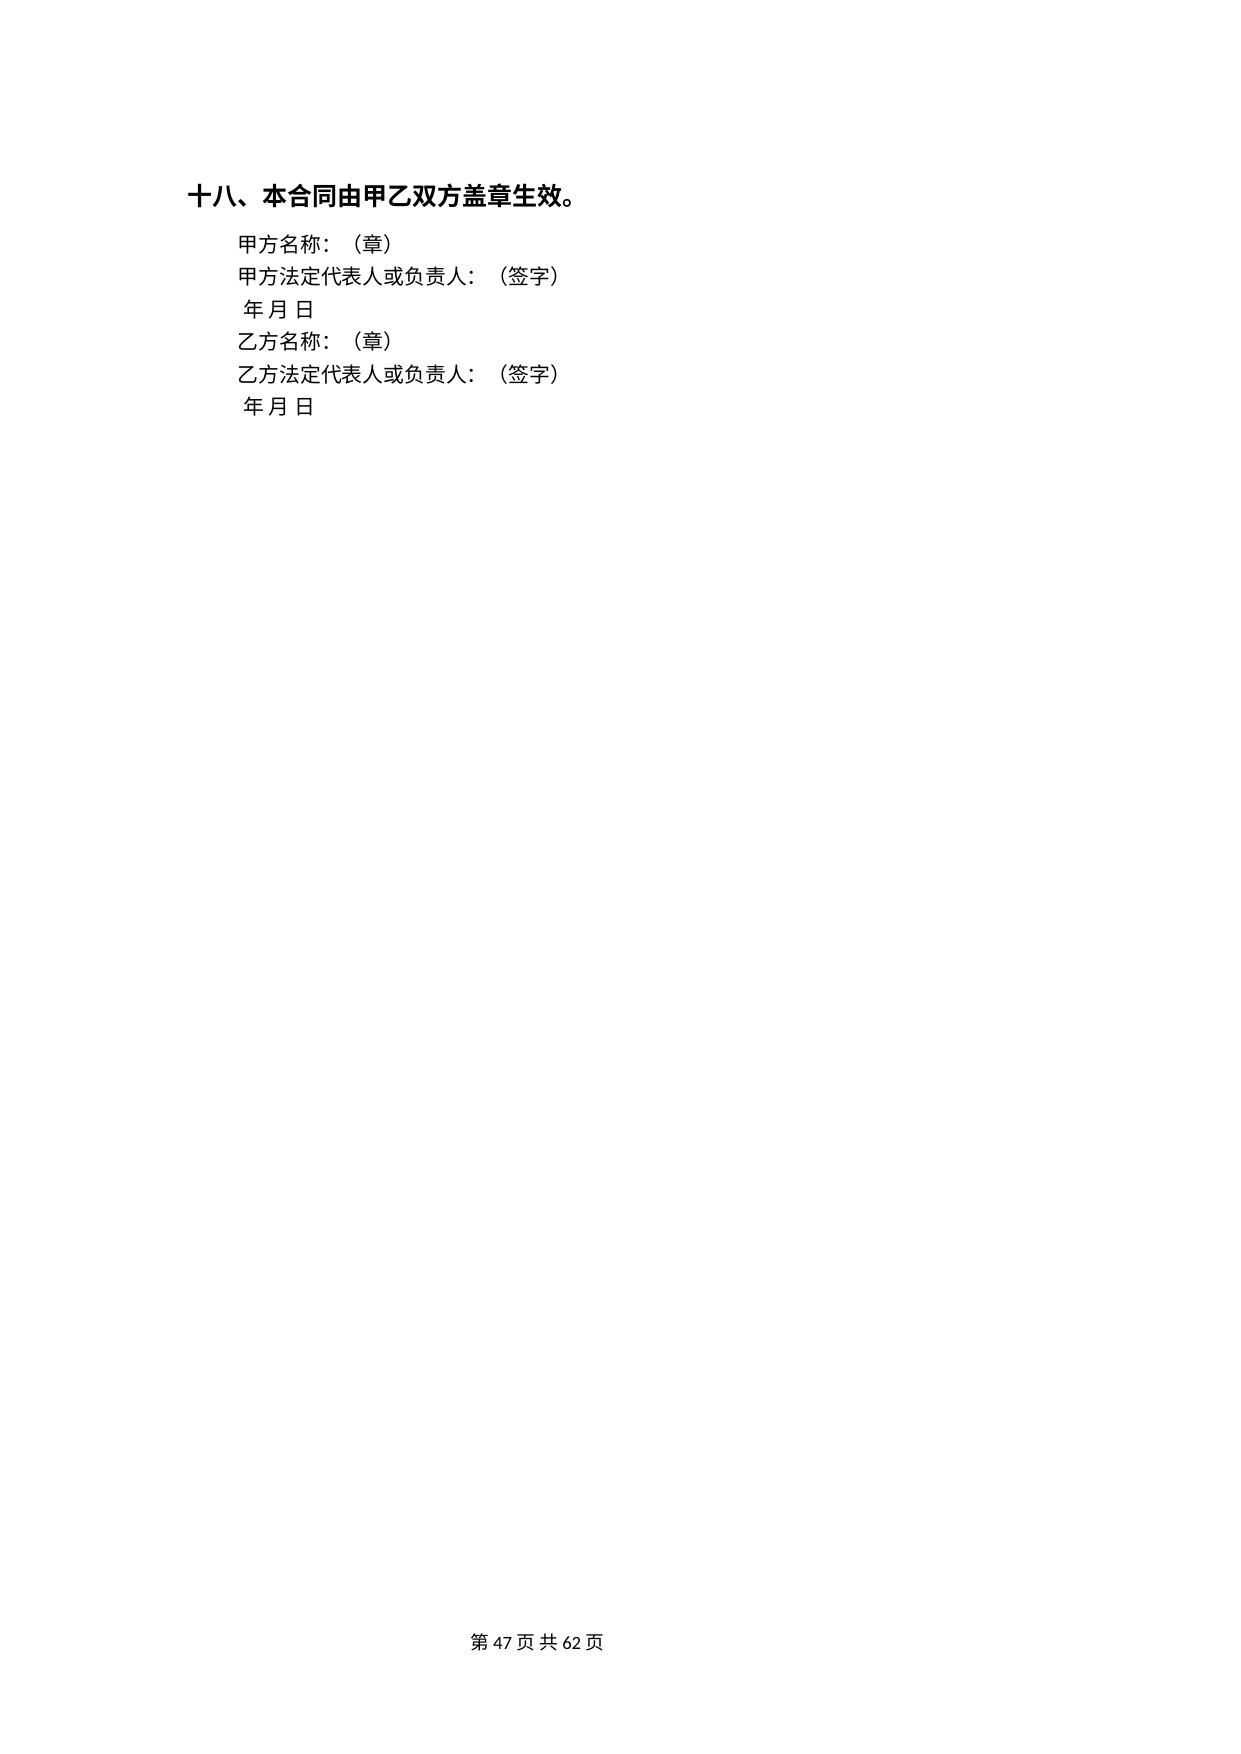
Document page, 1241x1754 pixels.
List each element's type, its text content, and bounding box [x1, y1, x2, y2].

text 年 月 日 [187, 292, 1053, 324]
text 乙方法定代表人或负责人：（签字） [187, 357, 1053, 389]
text 甲方名称：（章） [187, 227, 1053, 259]
text 甲方法定代表人或负责人：（签字） [187, 259, 1053, 292]
text 乙方名称：（章） [187, 324, 1053, 357]
text 十八、本合同由甲乙双方盖章生效。 [187, 162, 1053, 227]
text 年 月 日 [187, 389, 1053, 422]
